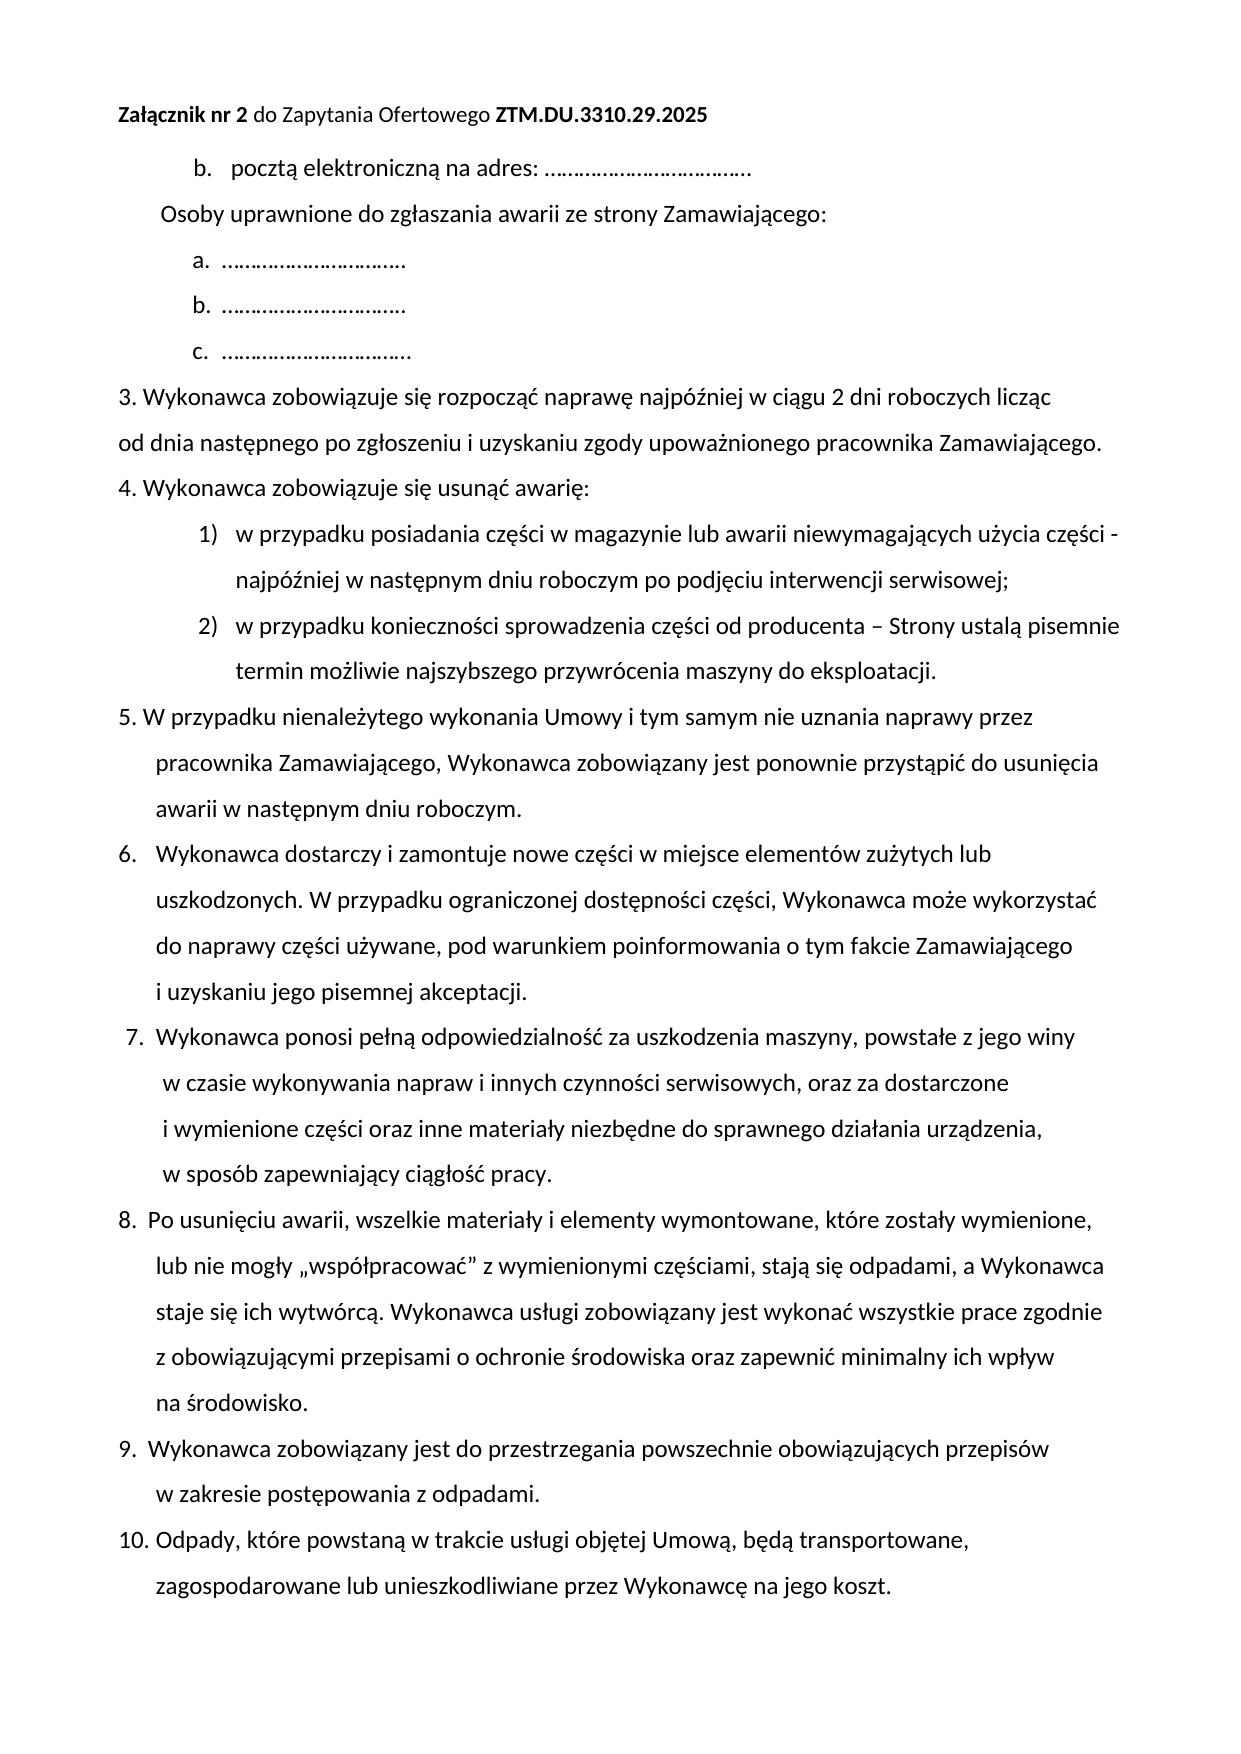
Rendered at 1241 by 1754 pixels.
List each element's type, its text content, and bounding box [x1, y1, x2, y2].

list Po usunięciu awarii, wszelkie materiały i elementy wymontowane, które zostały wymienione, lub nie mogły „współpracować” z wymienionymi częściami, stają się odpadami, a Wykonawca staje się ich wytwórcą. Wykonawca usługi zobowiązany jest wykonać wszystkie prace zgodnie z obowiązującymi przepisami o ochronie środowiska oraz zapewnić minimalny ich wpływ na środowisko. [118, 1204, 1122, 1418]
list Wykonawca dostarczy i zamontuje nowe części w miejsce elementów zużytych lub uszkodzonych. W przypadku ograniczonej dostępności części, Wykonawca może wykorzystać do naprawy części używane, pod warunkiem poinformowania o tym fakcie Zamawiającego i uzyskaniu jego pisemnej akceptacji. [118, 838, 1122, 1006]
list pocztą elektroniczną na adres: ……………………………… [193, 152, 1122, 183]
list Wykonawca ponosi pełną odpowiedzialność za uszkodzenia maszyny, powstałe z jego winy w czasie wykonywania napraw i innych czynności serwisowych, oraz za dostarczone i wymienione części oraz inne materiały niezbędne do sprawnego działania urządzenia, w sposób zapewniający ciągłość pracy. [125, 1021, 1122, 1189]
list Wykonawca zobowiązany jest do przestrzegania powszechnie obowiązujących przepisów w zakresie postępowania z odpadami. [118, 1433, 1122, 1509]
text 4. Wykonawca zobowiązuje się usunąć awarię: [118, 473, 1122, 503]
text Osoby uprawnione do zgłaszania awarii ze strony Zamawiającego: [160, 198, 1122, 229]
list Odpady, które powstaną w trakcie usługi objętej Umową, będą transportowane, zagospodarowane lub unieszkodliwiane przez Wykonawcę na jego koszt. [118, 1524, 1122, 1601]
text 5. W przypadku nienależytego wykonania Umowy i tym samym nie uznania naprawy przez pracownika Zamawiającego, Wykonawca zobowiązany jest ponownie przystąpić do usunięcia awarii w następnym dniu roboczym. [118, 701, 1122, 823]
list w przypadku posiadania części w magazynie lub awarii niewymagających użycia części - najpóźniej w następnym dniu roboczym po podjęciu interwencji serwisowej; [198, 518, 1122, 594]
list w przypadku konieczności sprowadzenia części od producenta – Strony ustalą pisemnie termin możliwie najszybszego przywrócenia maszyny do eksploatacji. [198, 610, 1122, 686]
list ………………………….. [192, 244, 1122, 274]
list ………………………….. [192, 290, 1122, 320]
text 3. Wykonawca zobowiązuje się rozpocząć naprawę najpóźniej w ciągu 2 dni roboczych licząc od dnia następnego po zgłoszeniu i uzyskaniu zgody upoważnionego pracownika Zamawiającego. [118, 381, 1122, 457]
list …………………………… [192, 335, 1122, 366]
